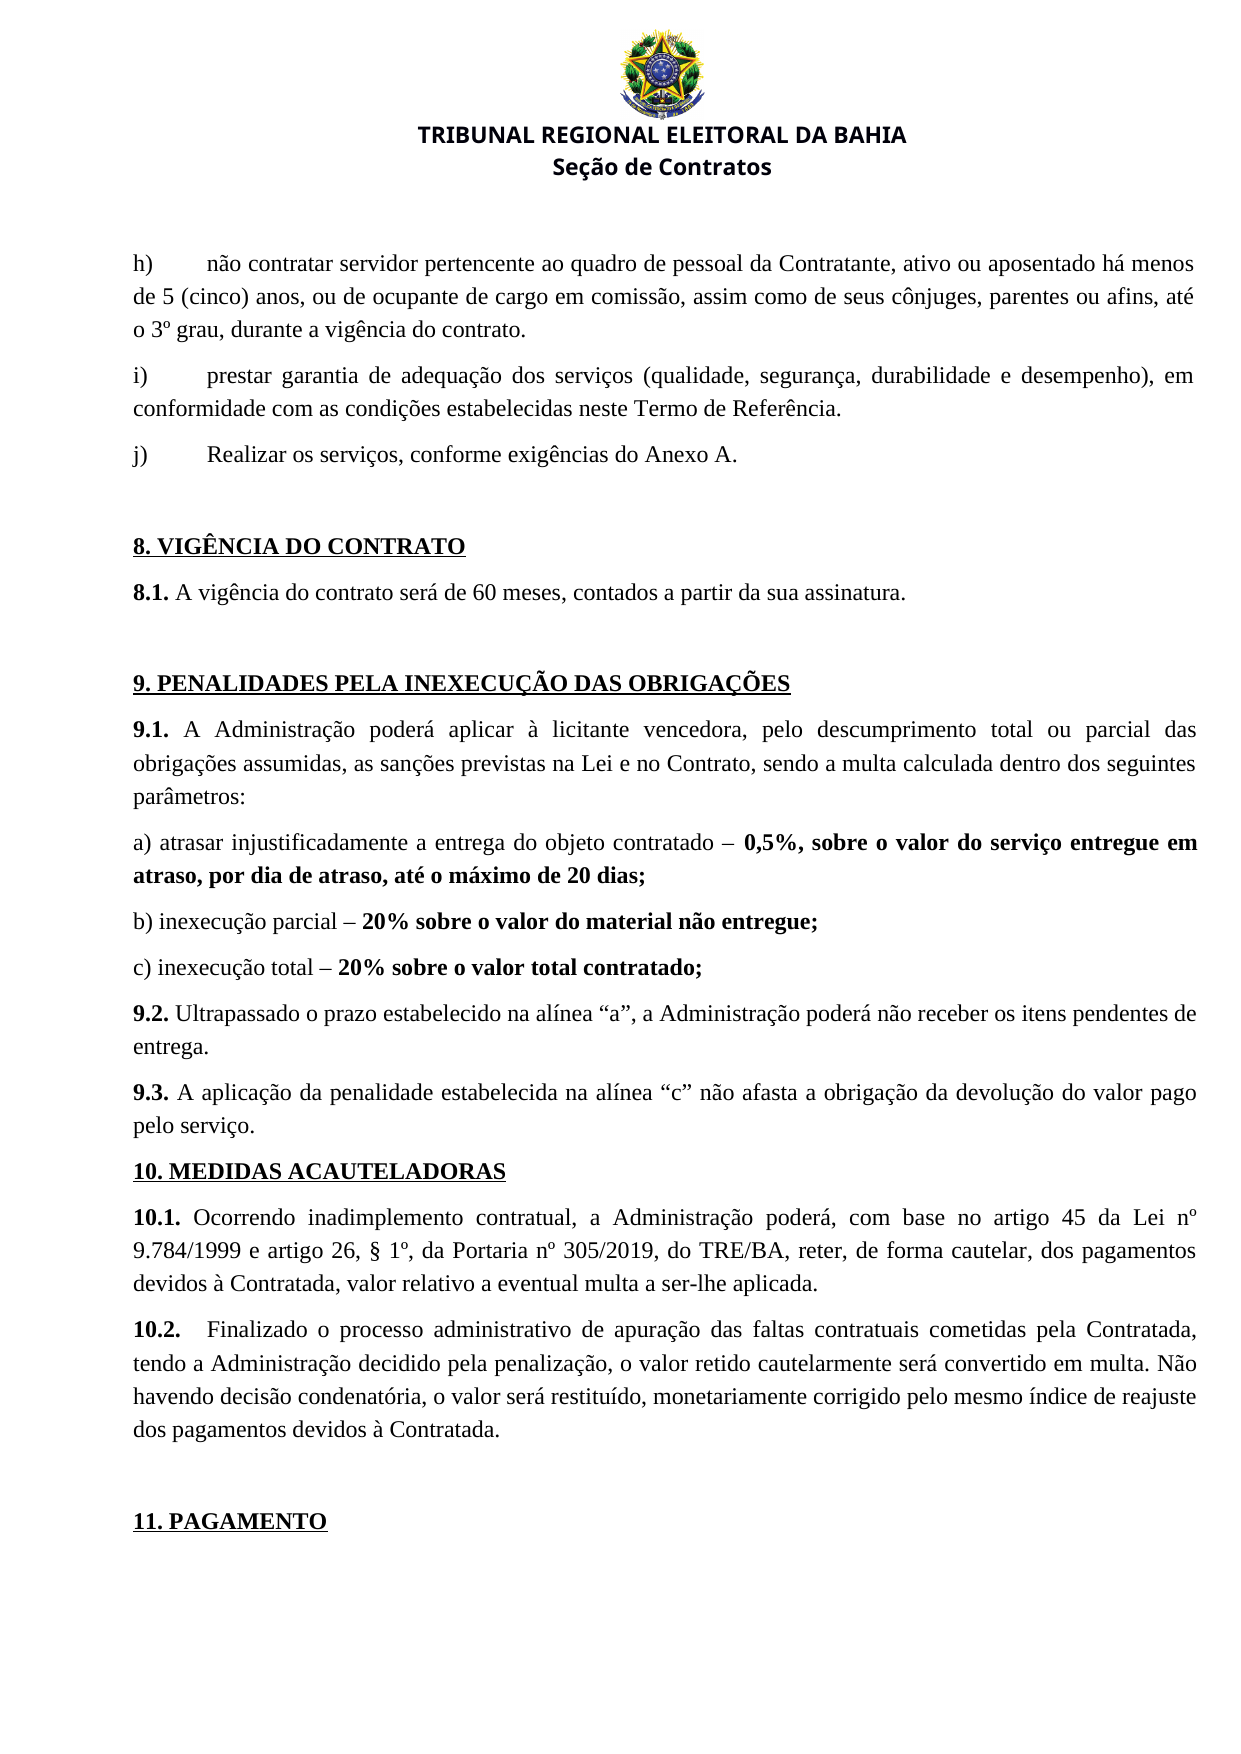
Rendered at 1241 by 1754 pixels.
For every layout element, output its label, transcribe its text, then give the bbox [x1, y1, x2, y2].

text a) atrasar injustificadamente a entrega do objeto contratado – 0,5%, sobre o valor do serviço entregue em atraso, por dia de atraso, até o máximo de 20 dias; [133, 823, 1199, 890]
text c) inexecução total – 20% sobre o valor total contratado; [133, 948, 1199, 982]
text b) inexecução parcial – 20% sobre o valor do material não entregue; [133, 903, 1199, 936]
text i) prestar garantia de adequação dos serviços (qualidade, segurança, durabilidade e desempenho), em conformidade com as condições estabelecidas neste Termo de Referência. [133, 357, 1196, 423]
text 9.3. A aplicação da penalidade estabelecida na alínea “c” não afasta a obrigação da devolução do valor pago pelo serviço. [133, 1073, 1199, 1140]
text 9.1. A Administração poderá aplicar à licitante vencedora, pelo descumprimento total ou parcial das obrigações assumidas, as sanções previstas na Lei e no Contrato, sendo a multa calculada dentro dos seguintes parâmetros: [133, 711, 1199, 811]
text 10.1. Ocorrendo inadimplemento contratual, a Administração poderá, com base no artigo 45 da Lei nº 9.784/1999 e artigo 26, § 1º, da Portaria nº 305/2019, do TRE/BA, reter, de forma cautelar, dos pagamentos devidos à Contratada, valor relativo a eventual multa a ser-lhe aplicada. [133, 1198, 1199, 1298]
text 9.2. Ultrapassado o prazo estabelecido na alínea “a”, a Administração poderá não receber os itens pendentes de entrega. [133, 994, 1199, 1061]
text 10.2. Finalizado o processo administrativo de apuração das faltas contratuais cometidas pela Contratada, tendo a Administração decidido pela penalização, o valor retido cautelarmente será convertido em multa. Não havendo decisão condenatória, o valor será restituído, monetariamente corrigido pelo mesmo índice de reajuste dos pagamentos devidos à Contratada. [133, 1311, 1199, 1444]
text h) não contratar servidor pertencente ao quadro de pessoal da Contratante, ativo ou aposentado há menos de 5 (cinco) anos, ou de ocupante de cargo em comissão, assim como de seus cônjuges, parentes ou afins, até o 3º grau, durante a vigência do contrato. [133, 244, 1196, 344]
text 10. MEDIDAS ACAUTELADORAS [133, 1153, 1166, 1186]
text 8.1. A vigência do contrato será de 60 meses, contados a partir da sua assinatura. [133, 573, 1166, 607]
text 11. PAGAMENTO [133, 1503, 1166, 1536]
text 8. VIGÊNCIA DO CONTRATO [133, 528, 1166, 561]
text j) Realizar os serviços, conforme exigências do Anexo A. [133, 436, 1196, 469]
text 9. PENALIDADES PELA INEXECUÇÃO DAS OBRIGAÇÕES [133, 665, 1166, 698]
